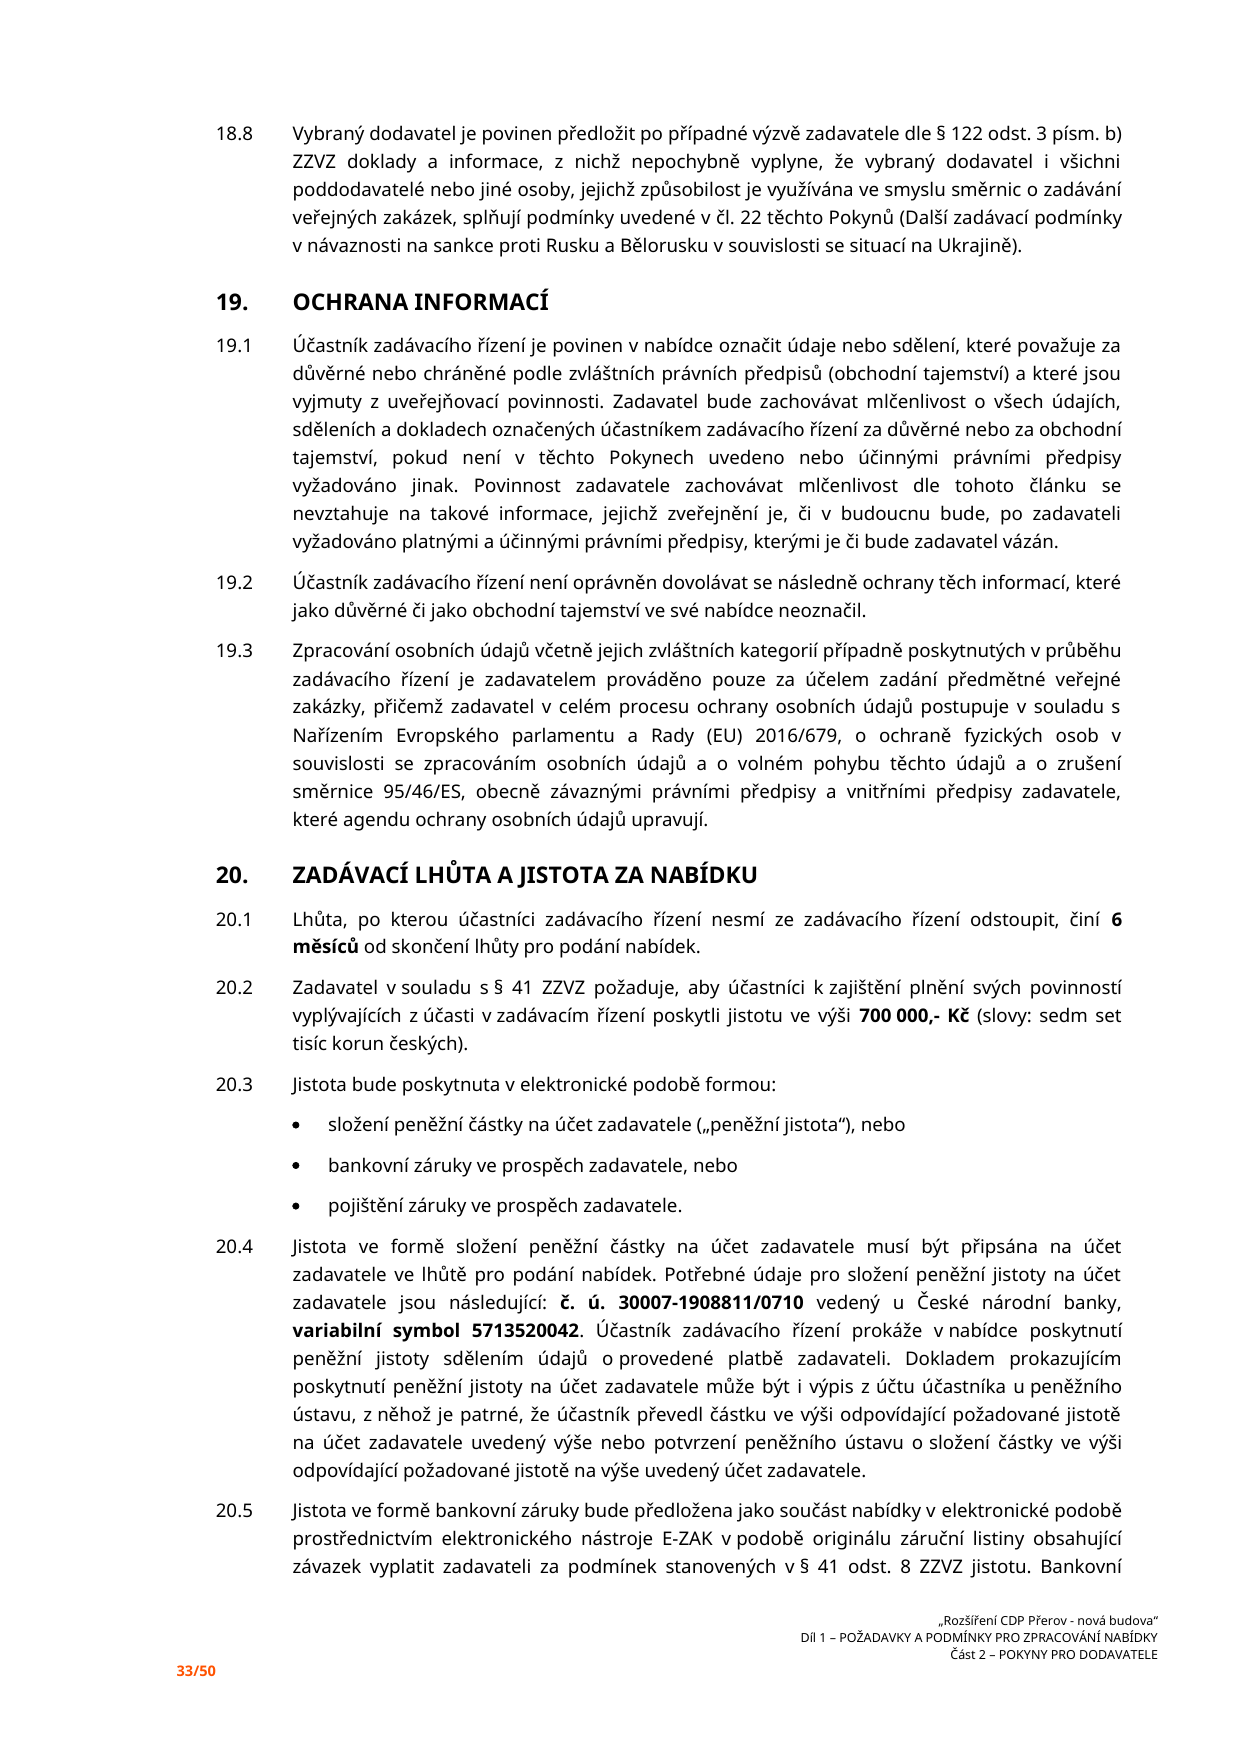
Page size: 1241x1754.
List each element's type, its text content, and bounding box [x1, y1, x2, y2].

text pojištění záruky ve prospěch zadavatele. [292, 1192, 1122, 1218]
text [216, 1498, 1122, 1579]
text bankovní záruky ve prospěch zadavatele, nebo [292, 1152, 1122, 1177]
text složení peněžní částky na účet zadavatele („peněžní jistota“), nebo [292, 1111, 1122, 1137]
text Zadavatel v souladu s § 41 ZZVZ požaduje, aby účastníci k zajištění plnění svých povinností vyplývajících z účasti v zadávacím řízení poskytli jistotu ve výši 700 000,- Kč (slovy: sedm set tisíc korun českých). [216, 974, 1122, 1056]
text Zpracování osobních údajů včetně jejich zvláštních kategorií případně poskytnutých v průběhu zadávacího řízení je zadavatelem prováděno pouze za účelem zadání předmětné veřejné zakázky, přičemž zadavatel v celém procesu ochrany osobních údajů postupuje v souladu s Nařízením Evropského parlamentu a Rady (EU) 2016/679, o ochraně fyzických osob v souvislosti se zpracováním osobních údajů a o volném pohybu těchto údajů a o zrušení směrnice 95/46/ES, obecně závaznými právními předpisy a vnitřními předpisy zadavatele, které agendu ochrany osobních údajů upravují. [216, 638, 1122, 831]
text Lhůta, po kterou účastníci zadávacího řízení nesmí ze zadávacího řízení odstoupit, činí 6 měsíců od skončení lhůty pro podání nabídek. [216, 906, 1122, 959]
text Jistota bude poskytnuta v elektronické podobě formou: [216, 1071, 1122, 1096]
text Jistota ve formě složení peněžní částky na účet zadavatele musí být připsána na účet zadavatele ve lhůtě pro podání nabídek. Potřebné údaje pro složení peněžní jistoty na účet zadavatele jsou následující: č. ú. 30007-1908811/0710 vedený u České národní banky, variabilní symbol 5713520042. Účastník zadávacího řízení prokáže v nabídce poskytnutí peněžní jistoty sdělením údajů o provedené platbě zadavateli. Dokladem prokazujícím poskytnutí peněžní jistoty na účet zadavatele může být i výpis z účtu účastníka u peněžního ústavu, z něhož je patrné, že účastník převedl částku ve výši odpovídající požadované jistotě na účet zadavatele uvedený výše nebo potvrzení peněžního ústavu o složení částky ve výši odpovídající požadované jistotě na výše uvedený účet zadavatele. [216, 1233, 1122, 1483]
text Účastník zadávacího řízení není oprávněn dovolávat se následně ochrany těch informací, které jako důvěrné či jako obchodní tajemství ve své nabídce neoznačil. [216, 569, 1122, 623]
text Účastník zadávacího řízení je povinen v nabídce označit údaje nebo sdělení, které považuje za důvěrné nebo chráněné podle zvláštních právních předpisů (obchodní tajemství) a které jsou vyjmuty z uveřejňovací povinnosti. Zadavatel bude zachovávat mlčenlivost o všech údajích, sděleních a dokladech označených účastníkem zadávacího řízení za důvěrné nebo za obchodní tajemství, pokud není v těchto Pokynech uvedeno nebo účinnými právními předpisy vyžadováno jinak. Povinnost zadavatele zachovávat mlčenlivost dle tohoto článku se nevztahuje na takové informace, jejichž zveřejnění je, či v budoucnu bude, po zadavateli vyžadováno platnými a účinnými právními předpisy, kterými je či bude zadavatel vázán. [216, 333, 1122, 554]
text Vybraný dodavatel je povinen předložit po případné výzvě zadavatele dle § 122 odst. 3 písm. b) ZZVZ doklady a informace, z nichž nepochybně vyplyne, že vybraný dodavatel i všichni poddodavatelé nebo jiné osoby, jejichž způsobilost je využívána ve smyslu směrnic o zadávání veřejných zakázek, splňují podmínky uvedené v čl. 22 těchto Pokynů (Další zadávací podmínky v návaznosti na sankce proti Rusku a Bělorusku v souvislosti se situací na Ukrajině). [216, 121, 1122, 258]
text OCHRANA INFORMACÍ [216, 286, 1122, 317]
text ZADÁVACÍ LHŮTA A JISTOTA ZA NABÍDKU [216, 859, 1122, 890]
